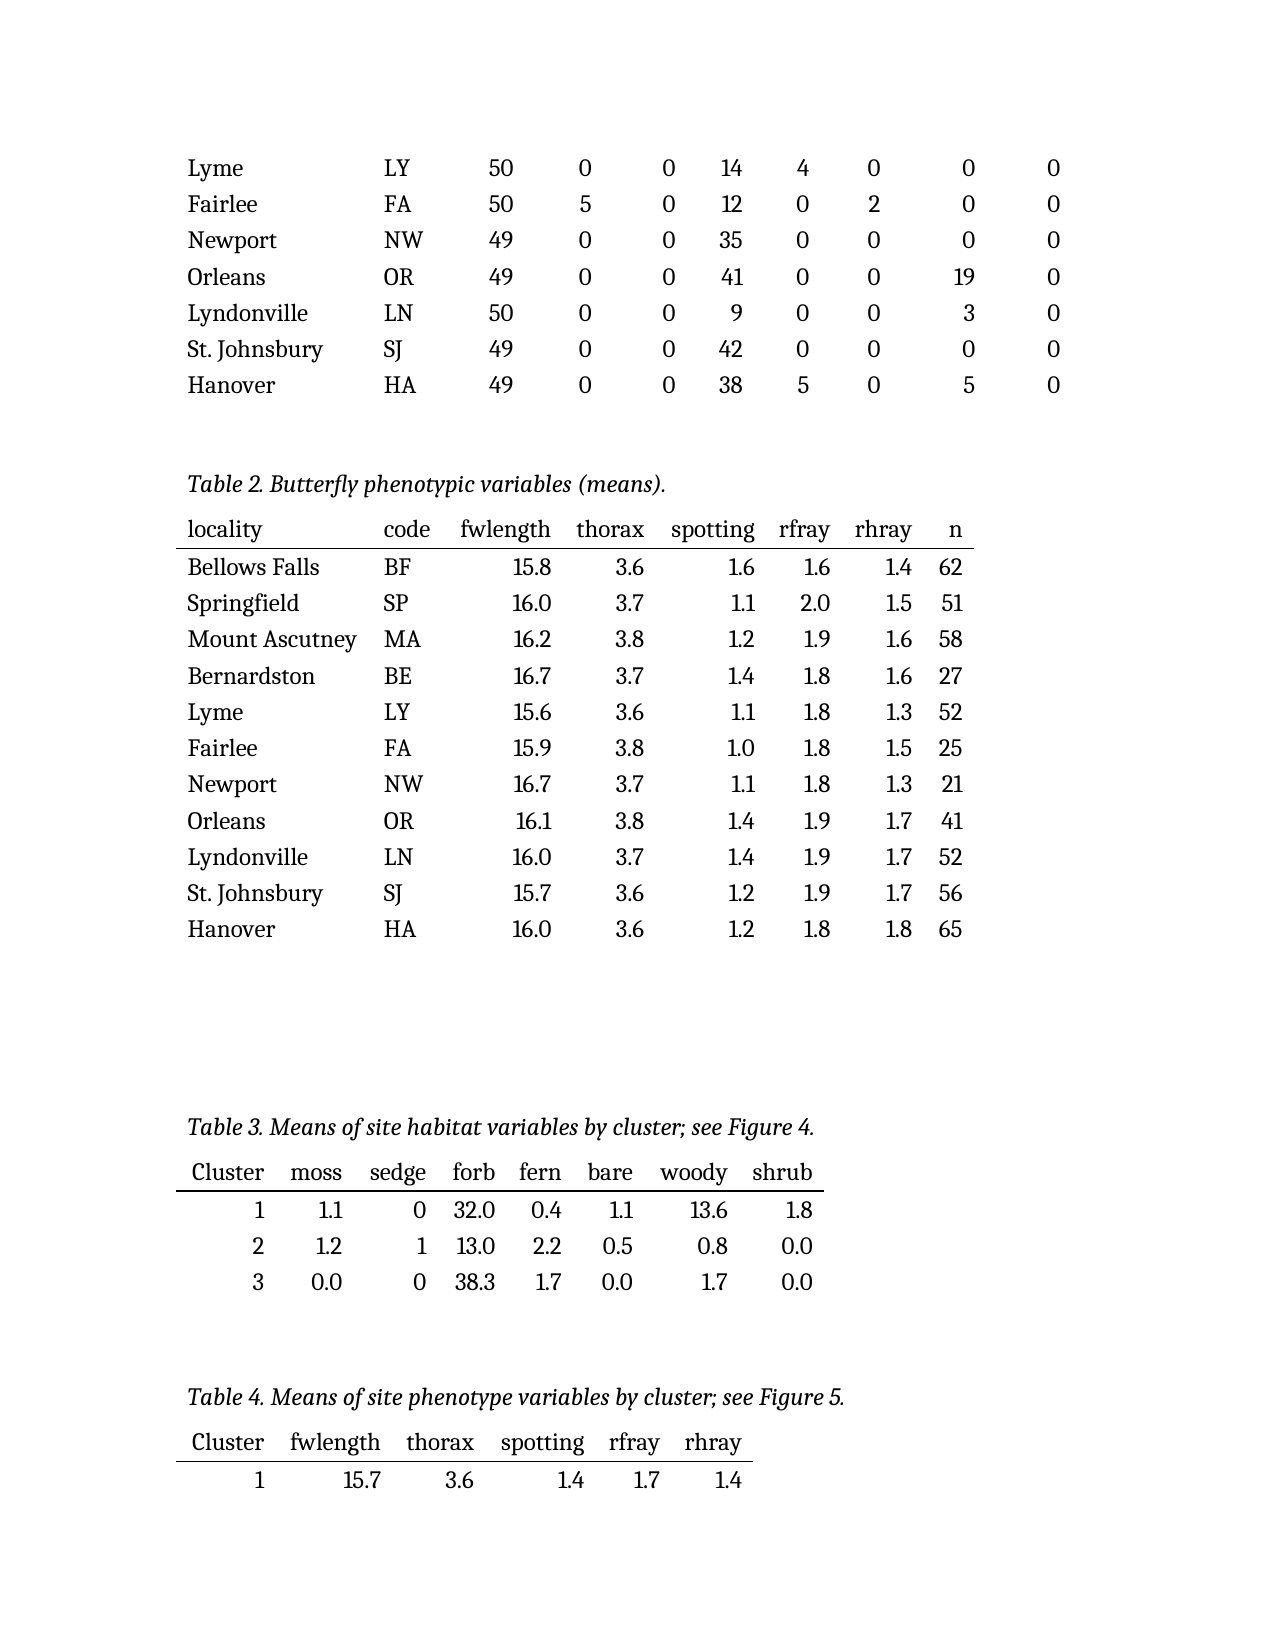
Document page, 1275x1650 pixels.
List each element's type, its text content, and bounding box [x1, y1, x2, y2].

table_cell 2 [820, 186, 891, 222]
table_header fern [506, 1154, 573, 1190]
table_cell 1.5 [841, 730, 923, 767]
table_cell Mount Ascutney [176, 622, 372, 658]
table_cell LY [373, 150, 445, 186]
table_cell 0.4 [506, 1192, 573, 1228]
text Table 3. Means of site habitat variables by cluster; see Figure 4. [187, 1113, 1087, 1142]
table_header rfray [595, 1424, 671, 1461]
table_cell 1.9 [766, 622, 841, 658]
table_cell 25 [923, 730, 973, 767]
table_cell NW [373, 767, 445, 803]
table_cell 38.3 [437, 1264, 506, 1301]
table_cell 3.6 [563, 875, 655, 912]
table_header bare [573, 1154, 644, 1190]
table_header thorax [563, 511, 655, 547]
table_cell 1.8 [766, 912, 841, 948]
table_cell 1.8 [766, 694, 841, 730]
table_cell 19 [891, 259, 986, 295]
table_cell 0 [891, 331, 986, 367]
table_cell SJ [373, 875, 445, 912]
table_cell 5 [524, 186, 602, 222]
table_cell OR [373, 259, 445, 295]
table_cell 1.8 [766, 767, 841, 803]
table_cell 3.7 [563, 585, 655, 622]
table_cell Orleans [176, 803, 372, 839]
table_cell 12 [686, 186, 754, 222]
table_header shrub [739, 1154, 824, 1190]
table_header rhray [671, 1424, 753, 1461]
table_cell 0 [986, 150, 1071, 186]
table_cell 1 [353, 1228, 437, 1264]
table_header code [373, 511, 445, 547]
table_cell 15.9 [445, 730, 562, 767]
table_cell 15.6 [445, 694, 562, 730]
table_cell 1.7 [595, 1462, 671, 1498]
table_cell 27 [923, 658, 973, 694]
table_cell 15.8 [445, 549, 562, 585]
table_header Cluster [176, 1424, 275, 1461]
table_cell 1.2 [655, 875, 766, 912]
table_cell 0 [986, 223, 1071, 259]
table_cell 0.0 [739, 1228, 824, 1264]
table_cell 0 [524, 150, 602, 186]
table_cell 49 [445, 368, 524, 404]
table_cell 0 [524, 331, 602, 367]
table_header thorax [392, 1424, 485, 1461]
table_cell 15.7 [275, 1462, 392, 1498]
table_cell 38 [686, 368, 754, 404]
table_cell 1.7 [841, 803, 923, 839]
table_cell 1.8 [841, 912, 923, 948]
table_header woody [644, 1154, 739, 1190]
table_cell 3.6 [563, 694, 655, 730]
table_cell 16.7 [445, 767, 562, 803]
table_cell 0 [603, 295, 686, 331]
table_cell 3.6 [563, 912, 655, 948]
table_cell 0 [820, 368, 891, 404]
table_cell 1.4 [671, 1462, 753, 1498]
table_cell 13.0 [437, 1228, 506, 1264]
table_cell 3.7 [563, 658, 655, 694]
table_cell St. Johnsbury [176, 331, 372, 367]
table_cell 16.0 [445, 912, 562, 948]
table_cell Lyme [176, 150, 372, 186]
table_header spotting [485, 1424, 595, 1461]
table_cell 0 [820, 331, 891, 367]
table_cell 16.0 [445, 839, 562, 875]
table_cell HA [373, 912, 445, 948]
table_cell 0 [986, 295, 1071, 331]
table_cell 3 [176, 1264, 275, 1301]
table_cell 1.7 [841, 839, 923, 875]
table_cell 5 [891, 368, 986, 404]
table_cell 0.0 [573, 1264, 644, 1301]
table_cell 0 [891, 223, 986, 259]
table_cell 0.8 [644, 1228, 739, 1264]
table_cell 0 [603, 259, 686, 295]
table_cell 1.4 [655, 658, 766, 694]
table_cell 0 [603, 331, 686, 367]
table_cell LY [373, 694, 445, 730]
table_cell 50 [445, 186, 524, 222]
table_cell 5 [754, 368, 820, 404]
table_cell 1.6 [766, 549, 841, 585]
table_header n [923, 511, 973, 547]
table_cell 0 [754, 259, 820, 295]
table_cell 3 [891, 295, 986, 331]
table_cell 1.6 [841, 622, 923, 658]
table_cell BE [373, 658, 445, 694]
table_cell 16.2 [445, 622, 562, 658]
table_cell 16.1 [445, 803, 562, 839]
table_header forb [437, 1154, 506, 1190]
table_cell 0 [820, 295, 891, 331]
table_cell 1.1 [275, 1192, 353, 1228]
table_cell 15.7 [445, 875, 562, 912]
table_cell 1.2 [655, 622, 766, 658]
table_cell 0 [986, 186, 1071, 222]
table_cell 0 [754, 295, 820, 331]
table_cell 0 [891, 186, 986, 222]
table_header Cluster [176, 1154, 275, 1190]
table_cell 1.5 [841, 585, 923, 622]
table_cell 0 [820, 223, 891, 259]
table_cell Hanover [176, 368, 372, 404]
table_header moss [275, 1154, 353, 1190]
table_header fwlength [445, 511, 562, 547]
table_cell 0 [754, 186, 820, 222]
table_cell 1.4 [655, 803, 766, 839]
table_cell Fairlee [176, 186, 372, 222]
table_cell 35 [686, 223, 754, 259]
table_cell NW [373, 223, 445, 259]
table_cell 1 [176, 1192, 275, 1228]
table_cell Bellows Falls [176, 549, 372, 585]
table_cell 1.9 [766, 839, 841, 875]
table_cell 21 [923, 767, 973, 803]
table_cell 1.6 [841, 658, 923, 694]
table_cell Lyndonville [176, 295, 372, 331]
table_cell 0 [524, 259, 602, 295]
table_cell 49 [445, 331, 524, 367]
table_cell 0 [820, 259, 891, 295]
table_cell 32.0 [437, 1192, 506, 1228]
table_cell LN [373, 295, 445, 331]
table_cell Lyndonville [176, 839, 372, 875]
table_cell 41 [923, 803, 973, 839]
table_cell Newport [176, 767, 372, 803]
table_cell 1.8 [739, 1192, 824, 1228]
table_cell 3.7 [563, 767, 655, 803]
table_cell 1.7 [644, 1264, 739, 1301]
table_header spotting [655, 511, 766, 547]
table_cell 1.4 [485, 1462, 595, 1498]
table_cell 0 [524, 368, 602, 404]
table_cell HA [373, 368, 445, 404]
table_cell 0 [524, 223, 602, 259]
table_cell 1.4 [655, 839, 766, 875]
table_cell Newport [176, 223, 372, 259]
table_cell 3.6 [563, 549, 655, 585]
table_cell 1.7 [506, 1264, 573, 1301]
table_cell 49 [445, 259, 524, 295]
table_cell 0 [353, 1192, 437, 1228]
table_cell 0.0 [739, 1264, 824, 1301]
table_cell SP [373, 585, 445, 622]
table_cell 1.0 [655, 730, 766, 767]
table_cell 50 [445, 150, 524, 186]
table_cell 2.0 [766, 585, 841, 622]
table_cell LN [373, 839, 445, 875]
table_cell 9 [686, 295, 754, 331]
table_cell 1.1 [655, 694, 766, 730]
table_cell 1.6 [655, 549, 766, 585]
table_cell 2.2 [506, 1228, 573, 1264]
table_header sedge [353, 1154, 437, 1190]
table_cell 51 [923, 585, 973, 622]
table_cell 0 [524, 295, 602, 331]
table_cell 0 [603, 186, 686, 222]
table_cell 0.0 [275, 1264, 353, 1301]
table_cell 3.7 [563, 839, 655, 875]
table_cell MA [373, 622, 445, 658]
table_cell 0 [986, 368, 1071, 404]
table_cell Bernardston [176, 658, 372, 694]
table_cell Springfield [176, 585, 372, 622]
table_cell 3.8 [563, 803, 655, 839]
table_cell 3.8 [563, 730, 655, 767]
text Table 4. Means of site phenotype variables by cluster; see Figure 5. [187, 1383, 1087, 1412]
table_cell 50 [445, 295, 524, 331]
table_cell 0 [754, 223, 820, 259]
table_cell 16.7 [445, 658, 562, 694]
table_cell 42 [686, 331, 754, 367]
table_cell SJ [373, 331, 445, 367]
table_header rhray [841, 511, 923, 547]
table_cell OR [373, 803, 445, 839]
table_cell 1.1 [655, 585, 766, 622]
table_cell 0 [353, 1264, 437, 1301]
table_cell 52 [923, 694, 973, 730]
table_cell 1.1 [655, 767, 766, 803]
table_cell 0 [820, 150, 891, 186]
table_cell 16.0 [445, 585, 562, 622]
table_cell 0.5 [573, 1228, 644, 1264]
table_cell 13.6 [644, 1192, 739, 1228]
table_cell 0 [986, 331, 1071, 367]
table_cell 1.1 [573, 1192, 644, 1228]
table_header rfray [766, 511, 841, 547]
table_cell 1.3 [841, 767, 923, 803]
table_cell BF [373, 549, 445, 585]
table_cell 1.8 [766, 730, 841, 767]
table_cell 0 [986, 259, 1071, 295]
table_cell 1.9 [766, 803, 841, 839]
table_header fwlength [275, 1424, 392, 1461]
table_cell 1 [176, 1462, 275, 1498]
table_cell St. Johnsbury [176, 875, 372, 912]
table_cell Lyme [176, 694, 372, 730]
table_cell 1.8 [766, 658, 841, 694]
table_cell 3.8 [563, 622, 655, 658]
table_cell FA [373, 730, 445, 767]
text Table 2. Butterfly phenotypic variables (means). [187, 470, 1087, 499]
table_cell 58 [923, 622, 973, 658]
table_cell 14 [686, 150, 754, 186]
table_cell 41 [686, 259, 754, 295]
table_cell 0 [603, 223, 686, 259]
table_cell 56 [923, 875, 973, 912]
table_cell Hanover [176, 912, 372, 948]
table_cell 0 [754, 331, 820, 367]
table_cell 1.2 [655, 912, 766, 948]
table_cell 1.2 [275, 1228, 353, 1264]
table_cell 1.4 [841, 549, 923, 585]
table_cell 3.6 [392, 1462, 485, 1498]
table_cell 52 [923, 839, 973, 875]
table_cell 4 [754, 150, 820, 186]
table_cell 62 [923, 549, 973, 585]
table_cell 65 [923, 912, 973, 948]
table_cell 0 [603, 150, 686, 186]
table_cell 1.3 [841, 694, 923, 730]
table_cell 49 [445, 223, 524, 259]
table_cell 0 [891, 150, 986, 186]
table_cell FA [373, 186, 445, 222]
table_header locality [176, 511, 372, 547]
table_cell Orleans [176, 259, 372, 295]
table_cell Fairlee [176, 730, 372, 767]
table_cell 2 [176, 1228, 275, 1264]
table_cell 0 [603, 368, 686, 404]
table_cell 1.9 [766, 875, 841, 912]
table_cell 1.7 [841, 875, 923, 912]
